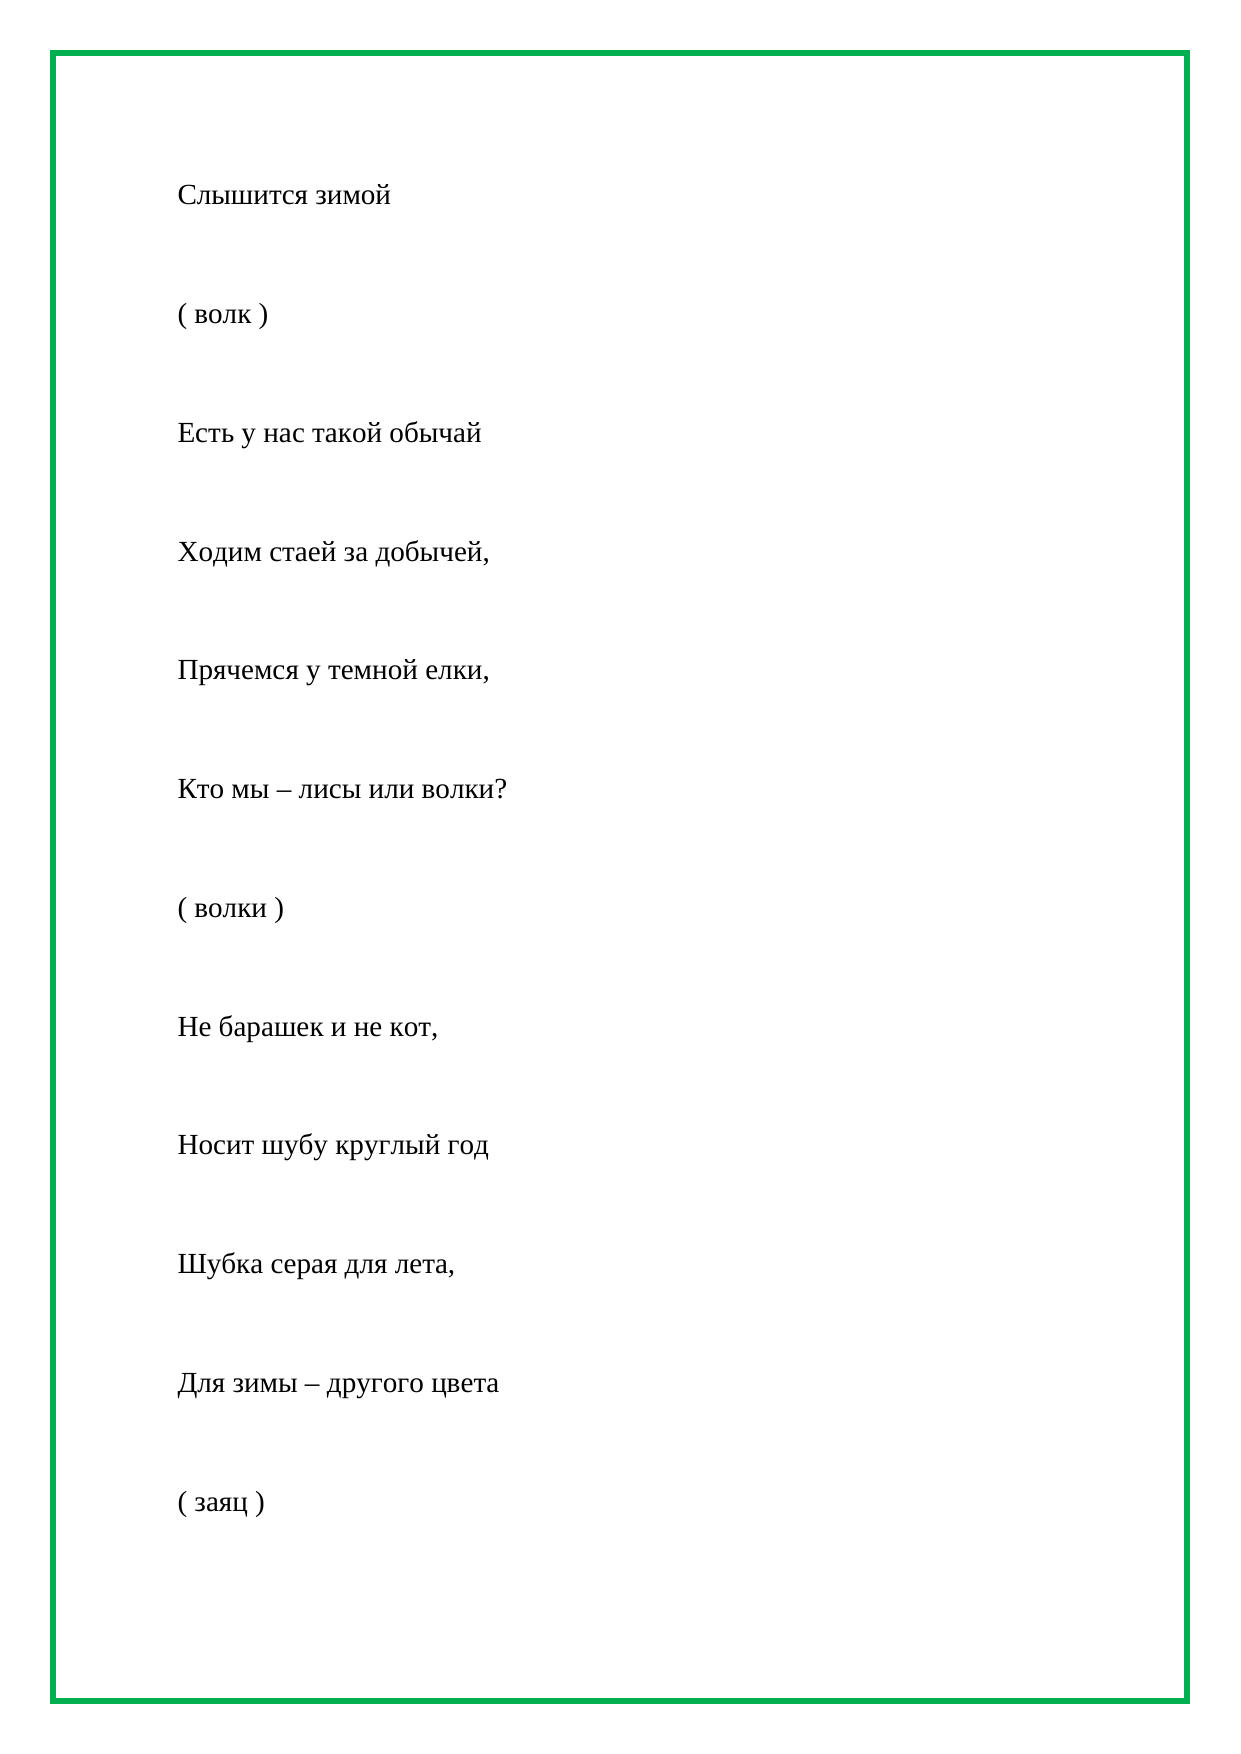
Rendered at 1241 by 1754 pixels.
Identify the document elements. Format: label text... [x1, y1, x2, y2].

text Носит шубу круглый год [177, 1127, 1152, 1161]
text Для зимы – другого цвета [177, 1365, 1152, 1398]
text ( волки ) [177, 890, 1152, 923]
text Кто мы – лисы или волки? [177, 771, 1152, 805]
text ( волк ) [177, 296, 1152, 330]
text Шубка серая для лета, [177, 1246, 1152, 1280]
text Не барашек и не кот, [177, 1009, 1152, 1042]
text Прячемся у темной елки, [177, 652, 1152, 686]
text Есть у нас такой обычай [177, 415, 1152, 448]
text ( заяц ) [177, 1484, 1152, 1517]
text Слышится зимой [177, 177, 1152, 211]
text Ходим стаей за добычей, [177, 534, 1152, 567]
